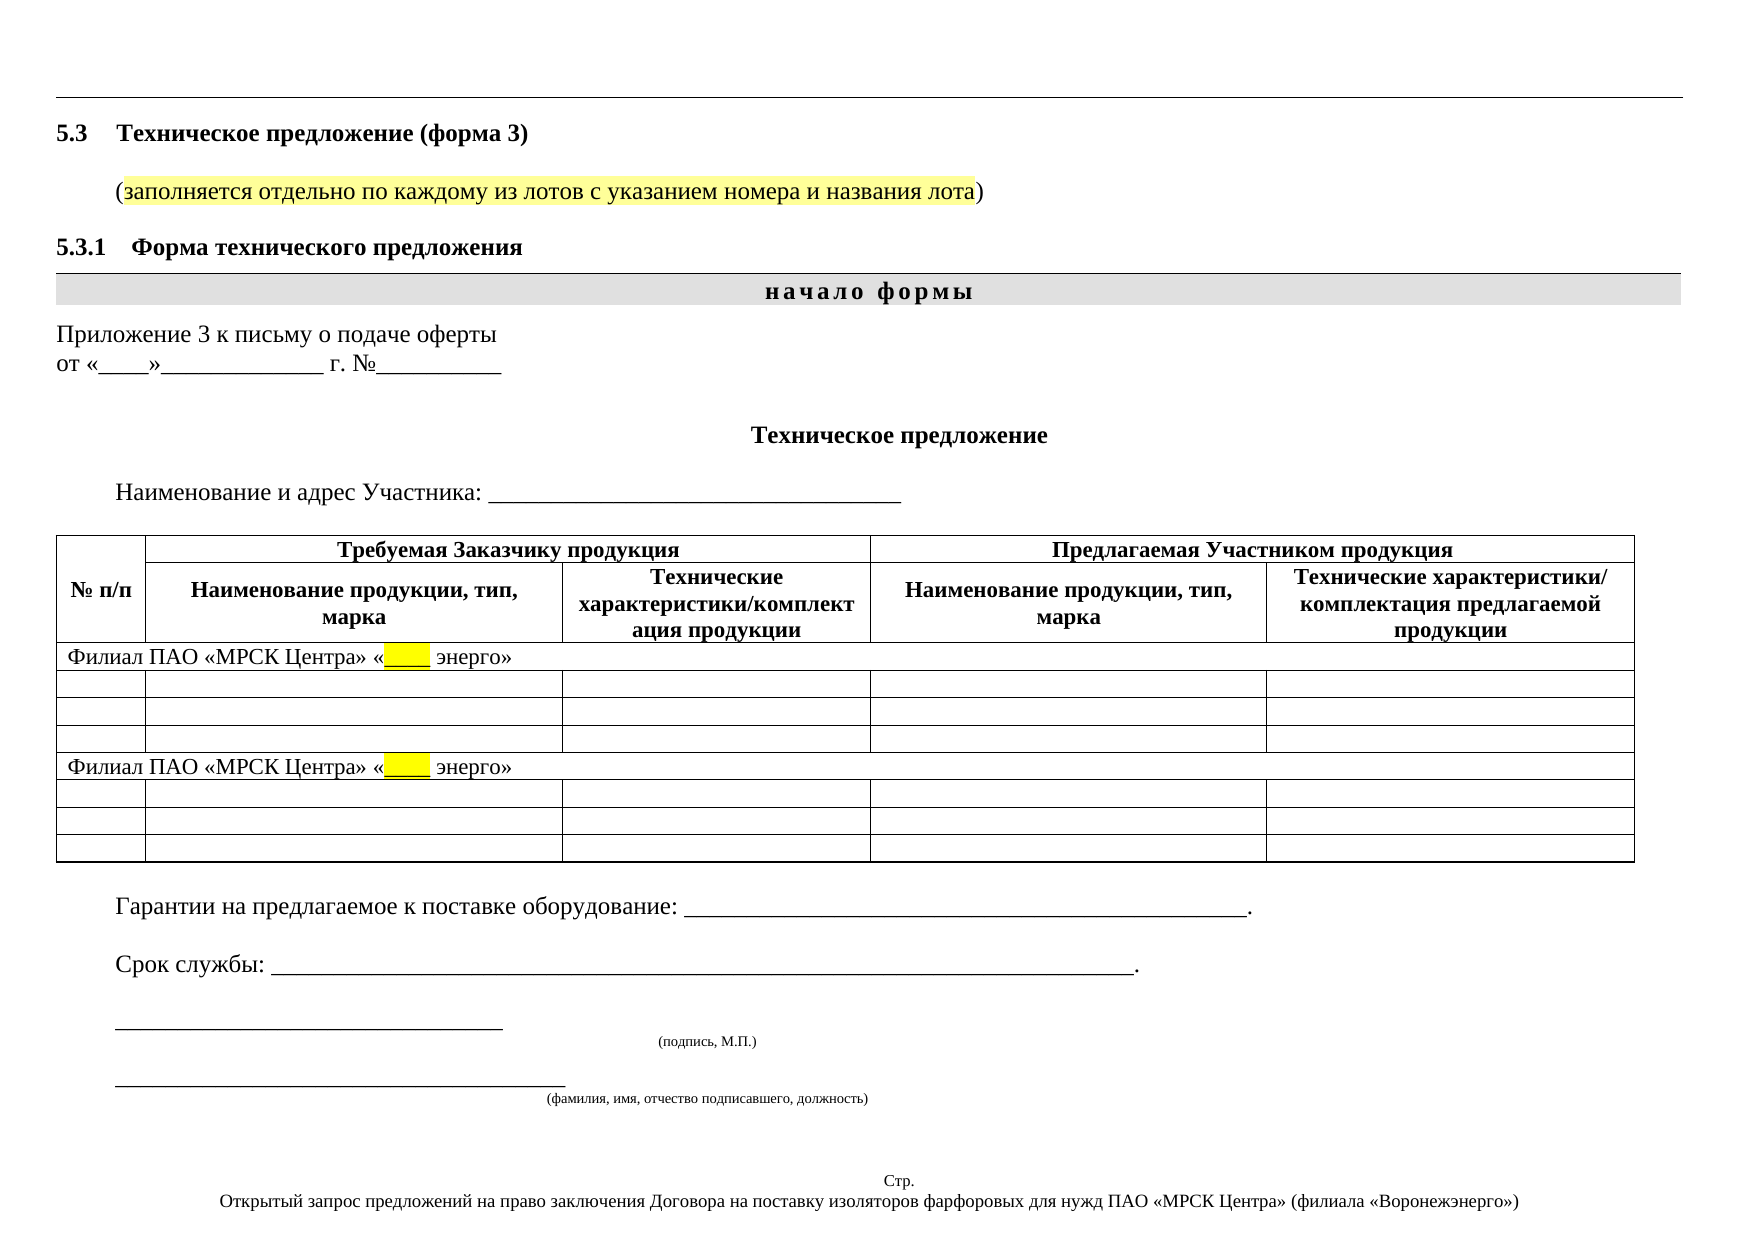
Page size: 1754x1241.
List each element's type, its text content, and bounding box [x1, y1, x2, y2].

table_cell [146, 698, 562, 724]
text _______________________________ [56, 1004, 1683, 1033]
table_cell [563, 726, 870, 752]
text (подпись, М.П.) [56, 1033, 1299, 1061]
table_cell [563, 835, 870, 861]
table_cell Филиал ПАО «МРСК Центра» «____ энерго» [57, 753, 384, 779]
table_cell [1267, 780, 1634, 807]
table_cell [871, 835, 1266, 861]
text Приложение 3 к письму о подаче оферты от «____»_____________ г. №__________ [56, 319, 1683, 377]
table_cell [1267, 726, 1634, 752]
table_cell Технические характеристики/комплектация продукции [563, 563, 870, 642]
table_cell [57, 780, 145, 807]
table_cell [146, 671, 562, 697]
table_cell [563, 698, 870, 724]
table_cell [57, 698, 145, 724]
table_cell Филиал ПАО «МРСК Центра» «____ энерго» [430, 643, 1634, 670]
text (заполняется отдельно по каждому из лотов с указанием номера и названия лота) [975, 176, 1683, 205]
table_cell [1267, 808, 1634, 834]
text Наименование и адрес Участника: _________________________________ [56, 477, 1683, 506]
table_cell [146, 808, 562, 834]
table_cell Наименование продукции, тип, марка [871, 563, 1266, 642]
table_cell Наименование продукции, тип, марка [146, 563, 562, 642]
table_cell [871, 698, 1266, 724]
table_cell [146, 835, 562, 861]
table_cell [1267, 671, 1634, 697]
text Срок службы: _____________________________________________________________________. [56, 949, 1683, 977]
table_header Требуемая Заказчику продукция [146, 536, 870, 562]
text Техническое предложение [56, 420, 1683, 448]
table_cell [146, 726, 562, 752]
table_cell [871, 808, 1266, 834]
table_cell [871, 780, 1266, 807]
table_cell Филиал ПАО «МРСК Центра» «____ энерго» [430, 753, 1634, 779]
table_header № п/п [57, 536, 145, 642]
table_cell [563, 808, 870, 834]
table_header Предлагаемая Участником продукция [871, 536, 1634, 562]
table_cell [57, 835, 145, 861]
table_cell Технические характеристики/ комплектация предлагаемой продукции [1267, 563, 1634, 642]
text начало формы [56, 274, 1681, 305]
text Гарантии на предлагаемое к поставке оборудование: _____________________________________________. [56, 891, 1683, 920]
subtitle Техническое предложение (форма 3) [56, 118, 1683, 147]
text ____________________________________ [56, 1061, 1683, 1090]
table_cell [57, 726, 145, 752]
table_cell [57, 808, 145, 834]
table_cell Филиал ПАО «МРСК Центра» «____ энерго» [57, 643, 384, 670]
table_cell [1267, 835, 1634, 861]
subtitle Форма технического предложения [56, 232, 1683, 260]
table_cell [871, 726, 1266, 752]
table_cell [57, 671, 145, 697]
table_cell [146, 780, 562, 807]
table_cell [871, 671, 1266, 697]
table_cell [1267, 698, 1634, 724]
table_cell [563, 671, 870, 697]
table_cell [563, 780, 870, 807]
text (фамилия, имя, отчество подписавшего, должность) [56, 1090, 1299, 1119]
